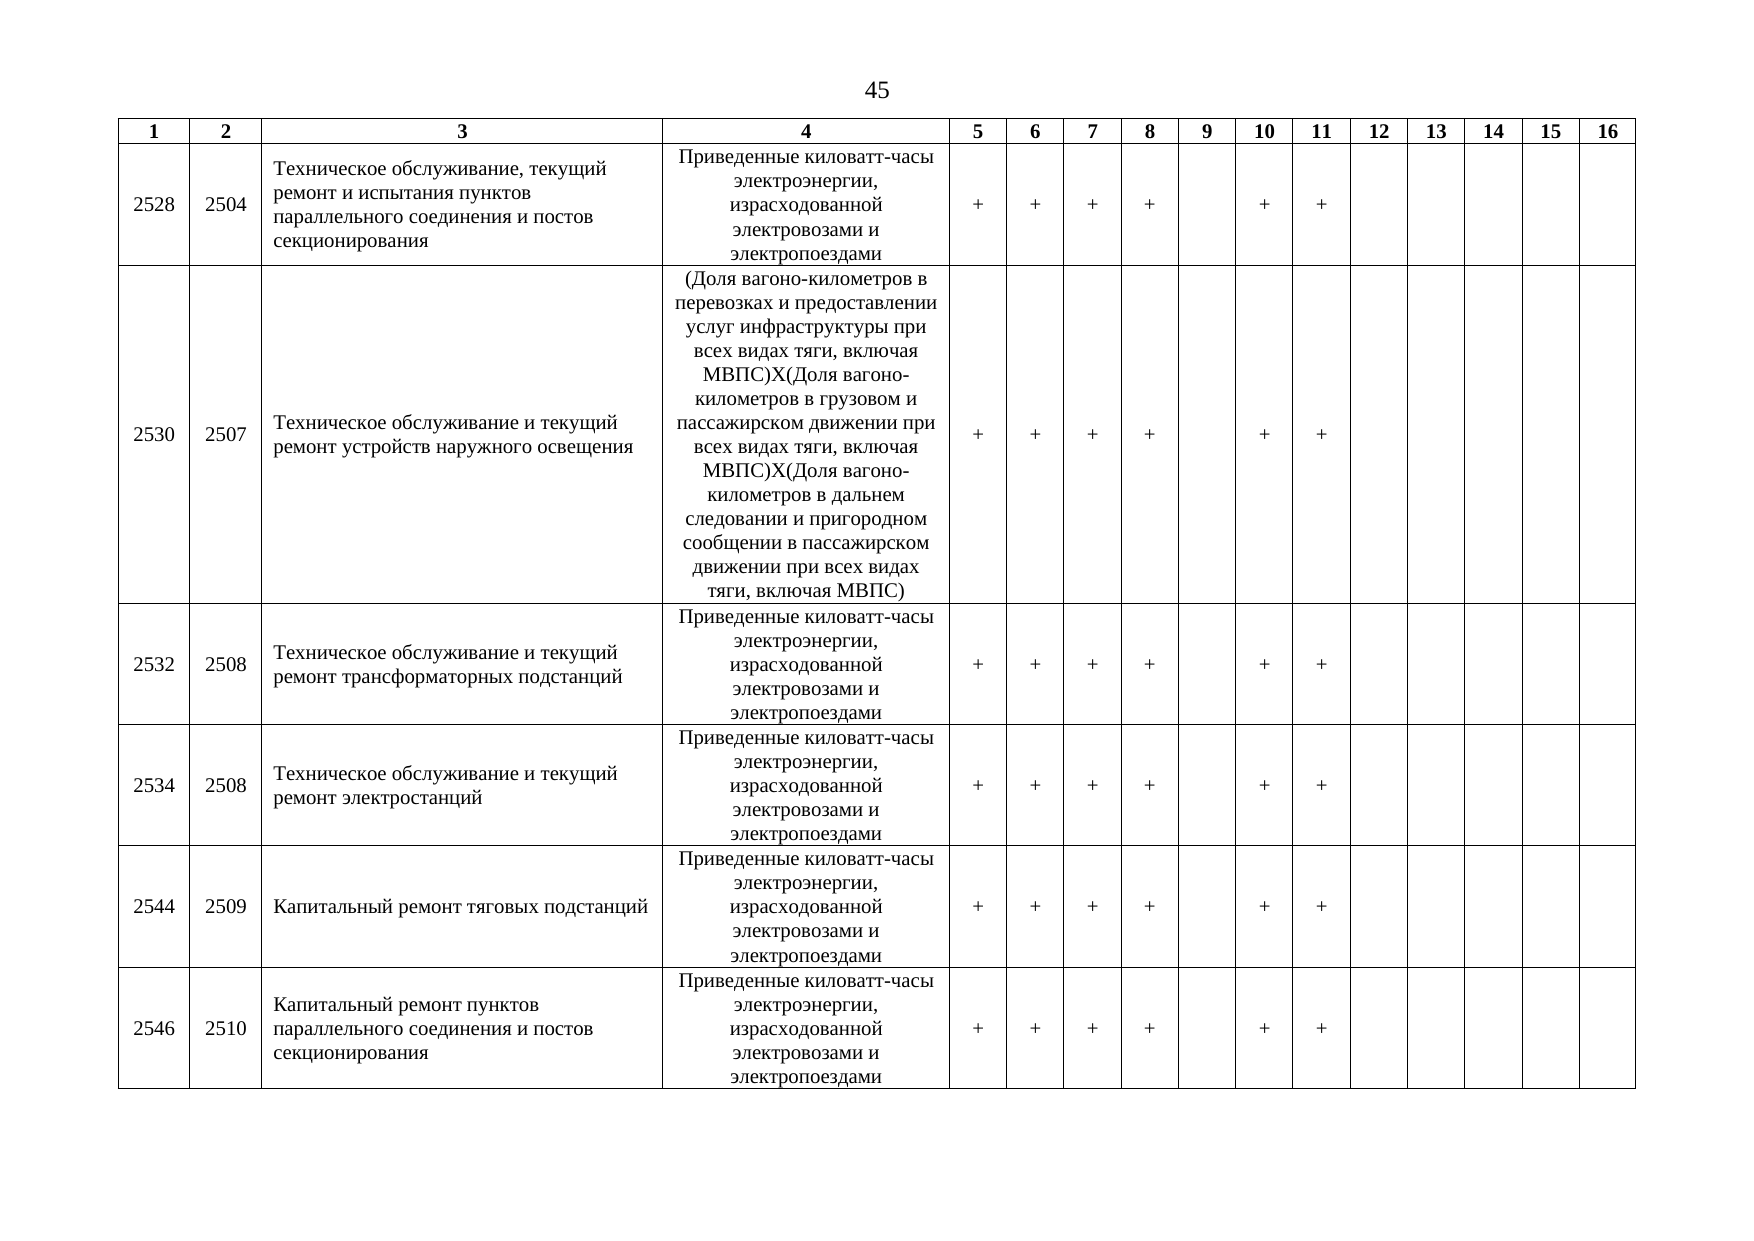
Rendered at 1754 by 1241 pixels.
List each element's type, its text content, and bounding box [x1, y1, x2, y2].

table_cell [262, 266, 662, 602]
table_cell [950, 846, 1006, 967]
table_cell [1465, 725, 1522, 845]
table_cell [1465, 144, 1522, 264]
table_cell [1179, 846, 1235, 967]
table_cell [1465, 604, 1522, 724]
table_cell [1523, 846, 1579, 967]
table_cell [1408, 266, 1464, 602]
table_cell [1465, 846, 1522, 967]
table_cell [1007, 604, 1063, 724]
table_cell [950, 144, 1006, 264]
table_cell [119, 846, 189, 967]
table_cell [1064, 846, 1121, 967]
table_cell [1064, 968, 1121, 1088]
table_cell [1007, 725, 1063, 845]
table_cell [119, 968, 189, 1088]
table_header 4 [663, 119, 949, 143]
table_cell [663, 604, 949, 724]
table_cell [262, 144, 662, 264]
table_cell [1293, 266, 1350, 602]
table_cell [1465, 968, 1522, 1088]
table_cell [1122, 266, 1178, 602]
table_header 15 [1523, 119, 1579, 143]
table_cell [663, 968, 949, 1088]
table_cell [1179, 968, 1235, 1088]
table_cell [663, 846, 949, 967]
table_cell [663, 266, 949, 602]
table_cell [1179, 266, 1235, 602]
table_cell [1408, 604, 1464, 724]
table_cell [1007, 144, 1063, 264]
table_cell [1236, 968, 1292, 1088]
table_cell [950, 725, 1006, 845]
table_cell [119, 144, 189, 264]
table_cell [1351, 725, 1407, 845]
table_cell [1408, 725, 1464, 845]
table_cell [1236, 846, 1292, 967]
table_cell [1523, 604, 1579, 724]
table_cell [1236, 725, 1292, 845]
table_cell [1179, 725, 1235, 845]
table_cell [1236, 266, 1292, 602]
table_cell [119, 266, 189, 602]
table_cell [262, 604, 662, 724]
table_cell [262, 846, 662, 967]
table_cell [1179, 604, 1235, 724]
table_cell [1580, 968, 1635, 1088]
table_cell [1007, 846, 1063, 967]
table_header 11 [1293, 119, 1350, 143]
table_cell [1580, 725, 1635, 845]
table_header 3 [262, 119, 662, 143]
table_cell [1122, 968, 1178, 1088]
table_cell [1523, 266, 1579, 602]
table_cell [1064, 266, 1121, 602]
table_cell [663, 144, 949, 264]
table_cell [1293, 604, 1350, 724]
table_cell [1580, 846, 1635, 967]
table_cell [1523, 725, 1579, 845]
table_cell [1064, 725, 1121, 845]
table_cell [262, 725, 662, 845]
table_header 8 [1122, 119, 1178, 143]
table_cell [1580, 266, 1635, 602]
table_header 5 [950, 119, 1006, 143]
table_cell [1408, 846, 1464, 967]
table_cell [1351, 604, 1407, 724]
table_header 7 [1064, 119, 1121, 143]
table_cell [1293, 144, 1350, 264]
table_header 14 [1465, 119, 1522, 143]
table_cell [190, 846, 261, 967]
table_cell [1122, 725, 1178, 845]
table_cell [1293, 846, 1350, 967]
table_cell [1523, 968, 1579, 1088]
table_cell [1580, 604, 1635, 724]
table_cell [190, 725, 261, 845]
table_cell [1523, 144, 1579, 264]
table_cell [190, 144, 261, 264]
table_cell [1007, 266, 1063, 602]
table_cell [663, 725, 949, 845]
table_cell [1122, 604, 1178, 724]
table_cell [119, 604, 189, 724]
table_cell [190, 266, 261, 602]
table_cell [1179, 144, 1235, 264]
table_header 2 [190, 119, 261, 143]
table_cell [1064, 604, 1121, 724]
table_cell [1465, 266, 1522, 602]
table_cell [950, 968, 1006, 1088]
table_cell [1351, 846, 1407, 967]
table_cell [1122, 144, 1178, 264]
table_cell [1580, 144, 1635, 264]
table_header 1 [119, 119, 189, 143]
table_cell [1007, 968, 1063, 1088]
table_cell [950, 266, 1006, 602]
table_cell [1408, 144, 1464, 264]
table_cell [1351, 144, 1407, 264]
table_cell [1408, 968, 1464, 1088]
table_header 16 [1580, 119, 1635, 143]
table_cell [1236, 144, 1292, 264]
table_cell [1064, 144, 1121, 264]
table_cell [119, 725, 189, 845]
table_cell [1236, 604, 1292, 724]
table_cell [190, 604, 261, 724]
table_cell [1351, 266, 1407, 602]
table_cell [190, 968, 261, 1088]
table_header 6 [1007, 119, 1063, 143]
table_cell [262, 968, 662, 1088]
table_header 13 [1408, 119, 1464, 143]
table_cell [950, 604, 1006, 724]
table_header 9 [1179, 119, 1235, 143]
table_header 12 [1351, 119, 1407, 143]
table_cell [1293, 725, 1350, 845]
table_header 10 [1236, 119, 1292, 143]
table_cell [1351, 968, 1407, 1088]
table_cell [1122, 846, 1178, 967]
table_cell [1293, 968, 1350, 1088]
